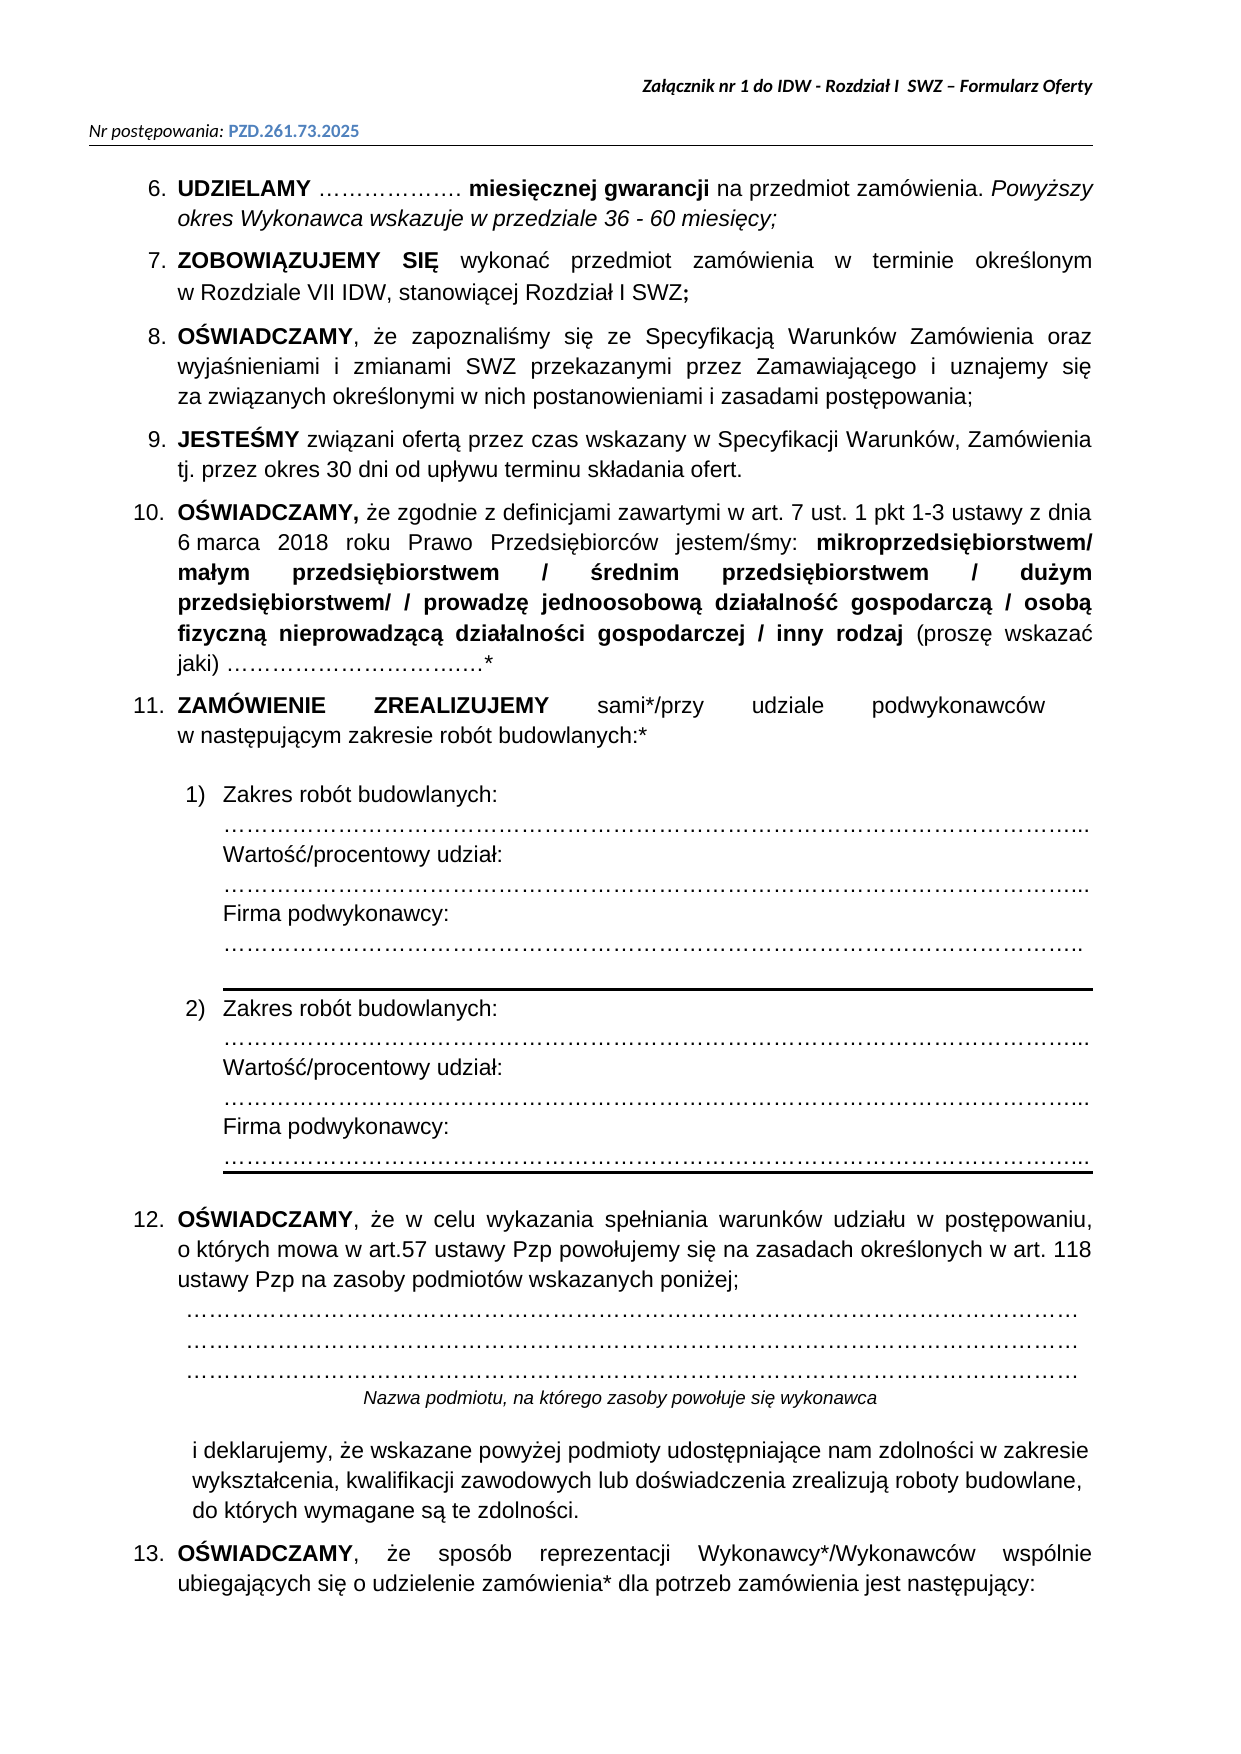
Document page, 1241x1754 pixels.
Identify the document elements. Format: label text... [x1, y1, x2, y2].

list Zakres robót budowlanych: [185, 781, 1093, 808]
text Wartość/procentowy udział: [223, 1054, 1093, 1080]
text Nazwa podmiotu, na którego zasoby powołuje się wykonawca [148, 1387, 1093, 1409]
text Wartość/procentowy udział: [223, 841, 1093, 867]
text …………………………………………………………………………………………………... [223, 871, 1093, 897]
list JESTEŚMY związani ofertą przez czas wskazany w Specyfikacji Warunków, Zamówienia tj. przez okres 30 dni od upływu terminu składania ofert. [148, 426, 1093, 482]
text …………………………………………………………………………………………………... [223, 811, 1093, 837]
list OŚWIADCZAMY, że w celu wykazania spełniania warunków udziału w postępowaniu, o których mowa w art.57 ustawy Pzp powołujemy się na zasadach określonych w art. 118 ustawy Pzp na zasoby podmiotów wskazanych poniżej; [133, 1206, 1093, 1293]
text i deklarujemy, że wskazane powyżej podmioty udostępniające nam zdolności w zakresie wykształcenia, kwalifikacji zawodowych lub doświadczenia zrealizują roboty budowlane, do których wymagane są te zdolności. [192, 1437, 1093, 1523]
text …………………………………………………………………………………………………... [223, 1143, 1093, 1171]
text Firma podwykonawcy: [223, 1113, 1093, 1139]
list OŚWIADCZAMY, że zapoznaliśmy się ze Specyfikacją Warunków Zamówienia oraz wyjaśnieniami i zmianami SWZ przekazanymi przez Zamawiającego i uznajemy się za związanych określonymi w nich postanowieniami i zasadami postępowania; [148, 323, 1093, 409]
text Firma podwykonawcy: [223, 900, 1093, 927]
list ZAMÓWIENIE ZREALIZUJEMY sami*/przy udziale podwykonawców w następującym zakresie robót budowlanych:* [133, 692, 1093, 748]
list Zakres robót budowlanych: [185, 994, 1093, 1021]
list ZOBOWIĄZUJEMY SIĘ wykonać przedmiot zamówienia w terminie określonym w Rozdziale VII IDW, stanowiącej Rozdział I SWZ; [148, 247, 1093, 306]
list ……………………………………………………………………………………………………………………………………………………………………………………………………………………………………………………………………………………………………………………… [185, 1296, 1093, 1383]
list UDZIELAMY ………………. miesięcznej gwarancji na przedmiot zamówienia. Powyższy okres Wykonawca wskazuje w przedziale 36 - 60 miesięcy; [148, 174, 1093, 231]
list OŚWIADCZAMY, że sposób reprezentacji Wykonawcy*/Wykonawców wspólnie ubiegających się o udzielenie zamówienia* dla potrzeb zamówienia jest następujący: [133, 1540, 1093, 1596]
list OŚWIADCZAMY, że zgodnie z definicjami zawartymi w art. 7 ust. 1 pkt 1-3 ustawy z dnia 6 marca 2018 roku Prawo Przedsiębiorców jestem/śmy: mikroprzedsiębiorstwem/ małym przedsiębiorstwem / średnim przedsiębiorstwem / dużym przedsiębiorstwem/ / prowadzę jednoosobową działalność gospodarczą / osobą fizyczną nieprowadzącą działalności gospodarczej / inny rodzaj (proszę wskazać jaki) ………………………….…* [133, 499, 1093, 676]
text …………………………………………………………………………………………………... [223, 1024, 1093, 1051]
text ………………………………………………………………………………………………….. [223, 930, 1093, 956]
text …………………………………………………………………………………………………... [223, 1083, 1093, 1110]
